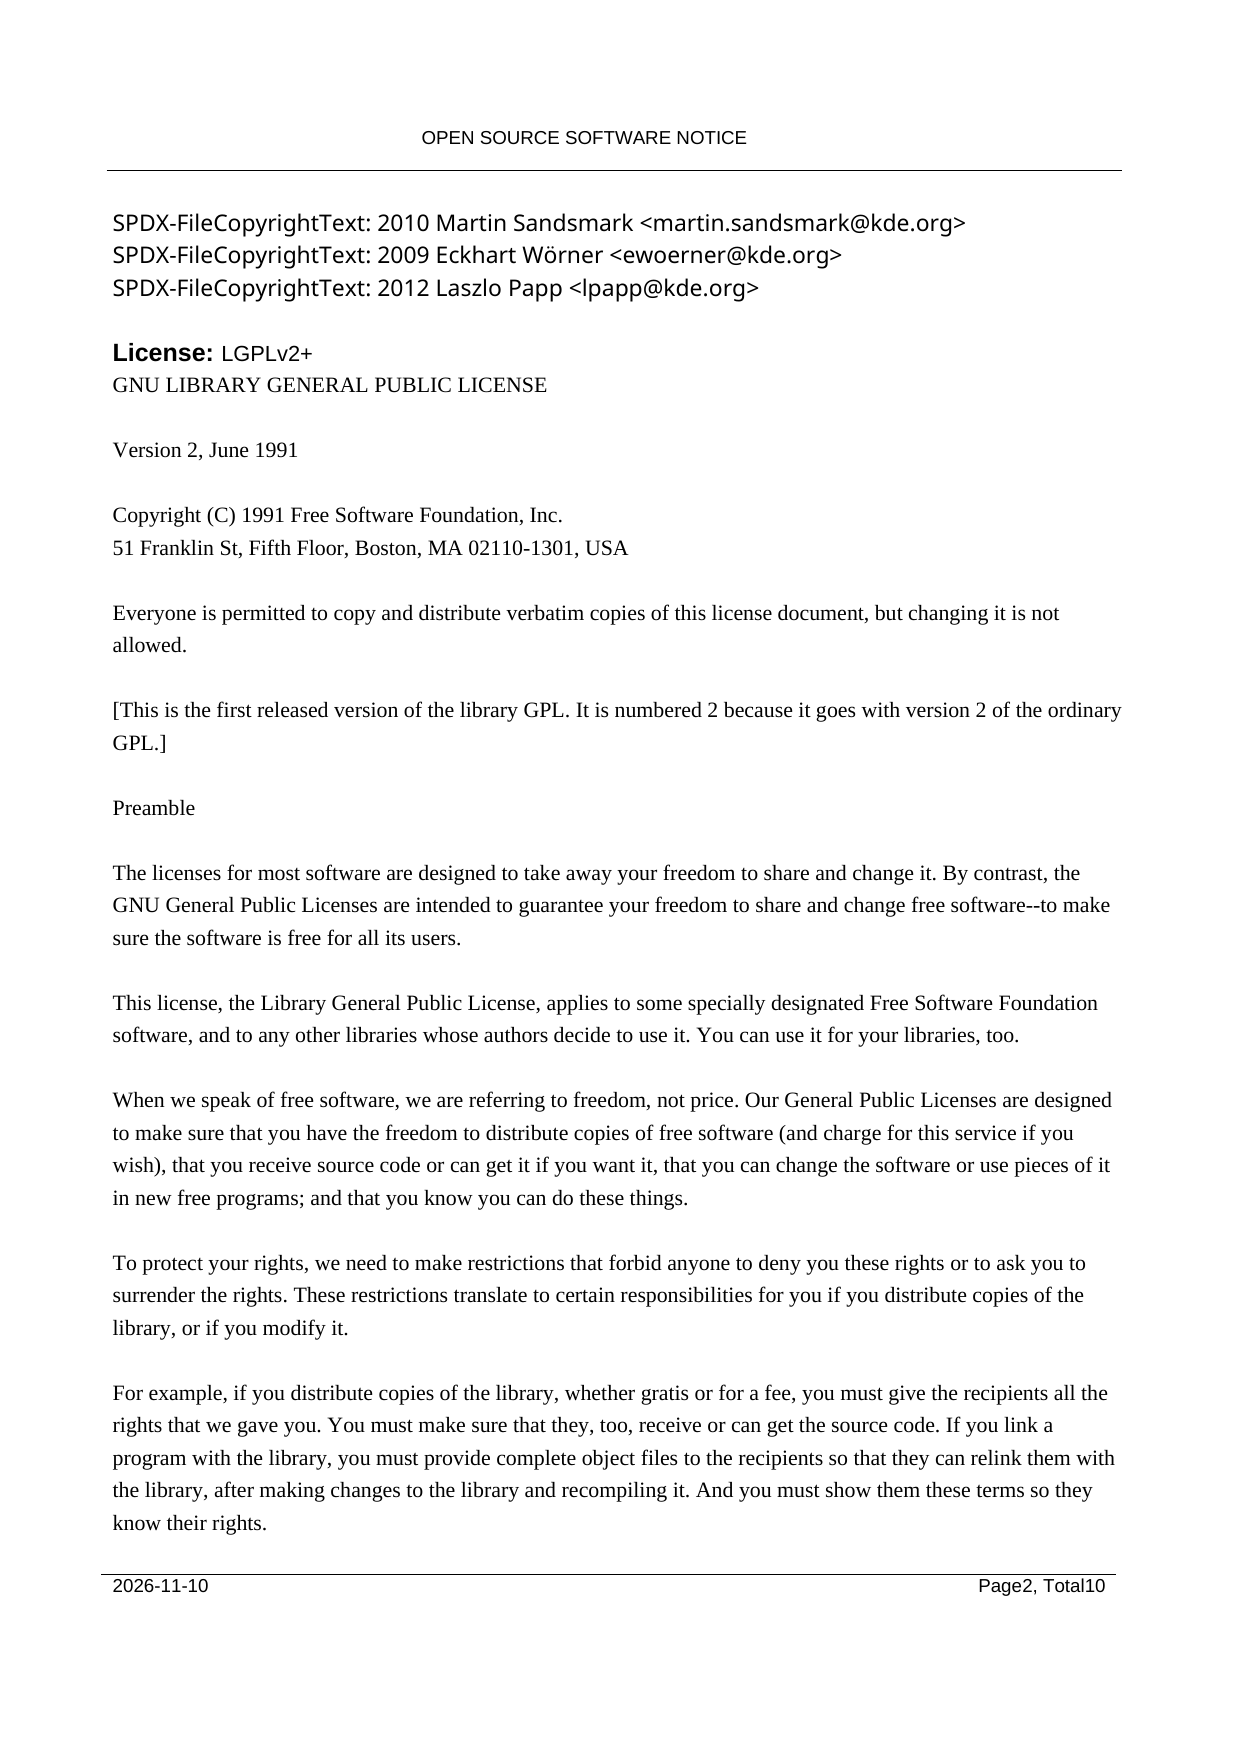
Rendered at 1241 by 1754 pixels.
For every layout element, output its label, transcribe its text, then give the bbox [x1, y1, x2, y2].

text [112, 369, 1128, 1539]
text License: LGPLv2+ [112, 336, 1128, 369]
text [112, 206, 1128, 336]
